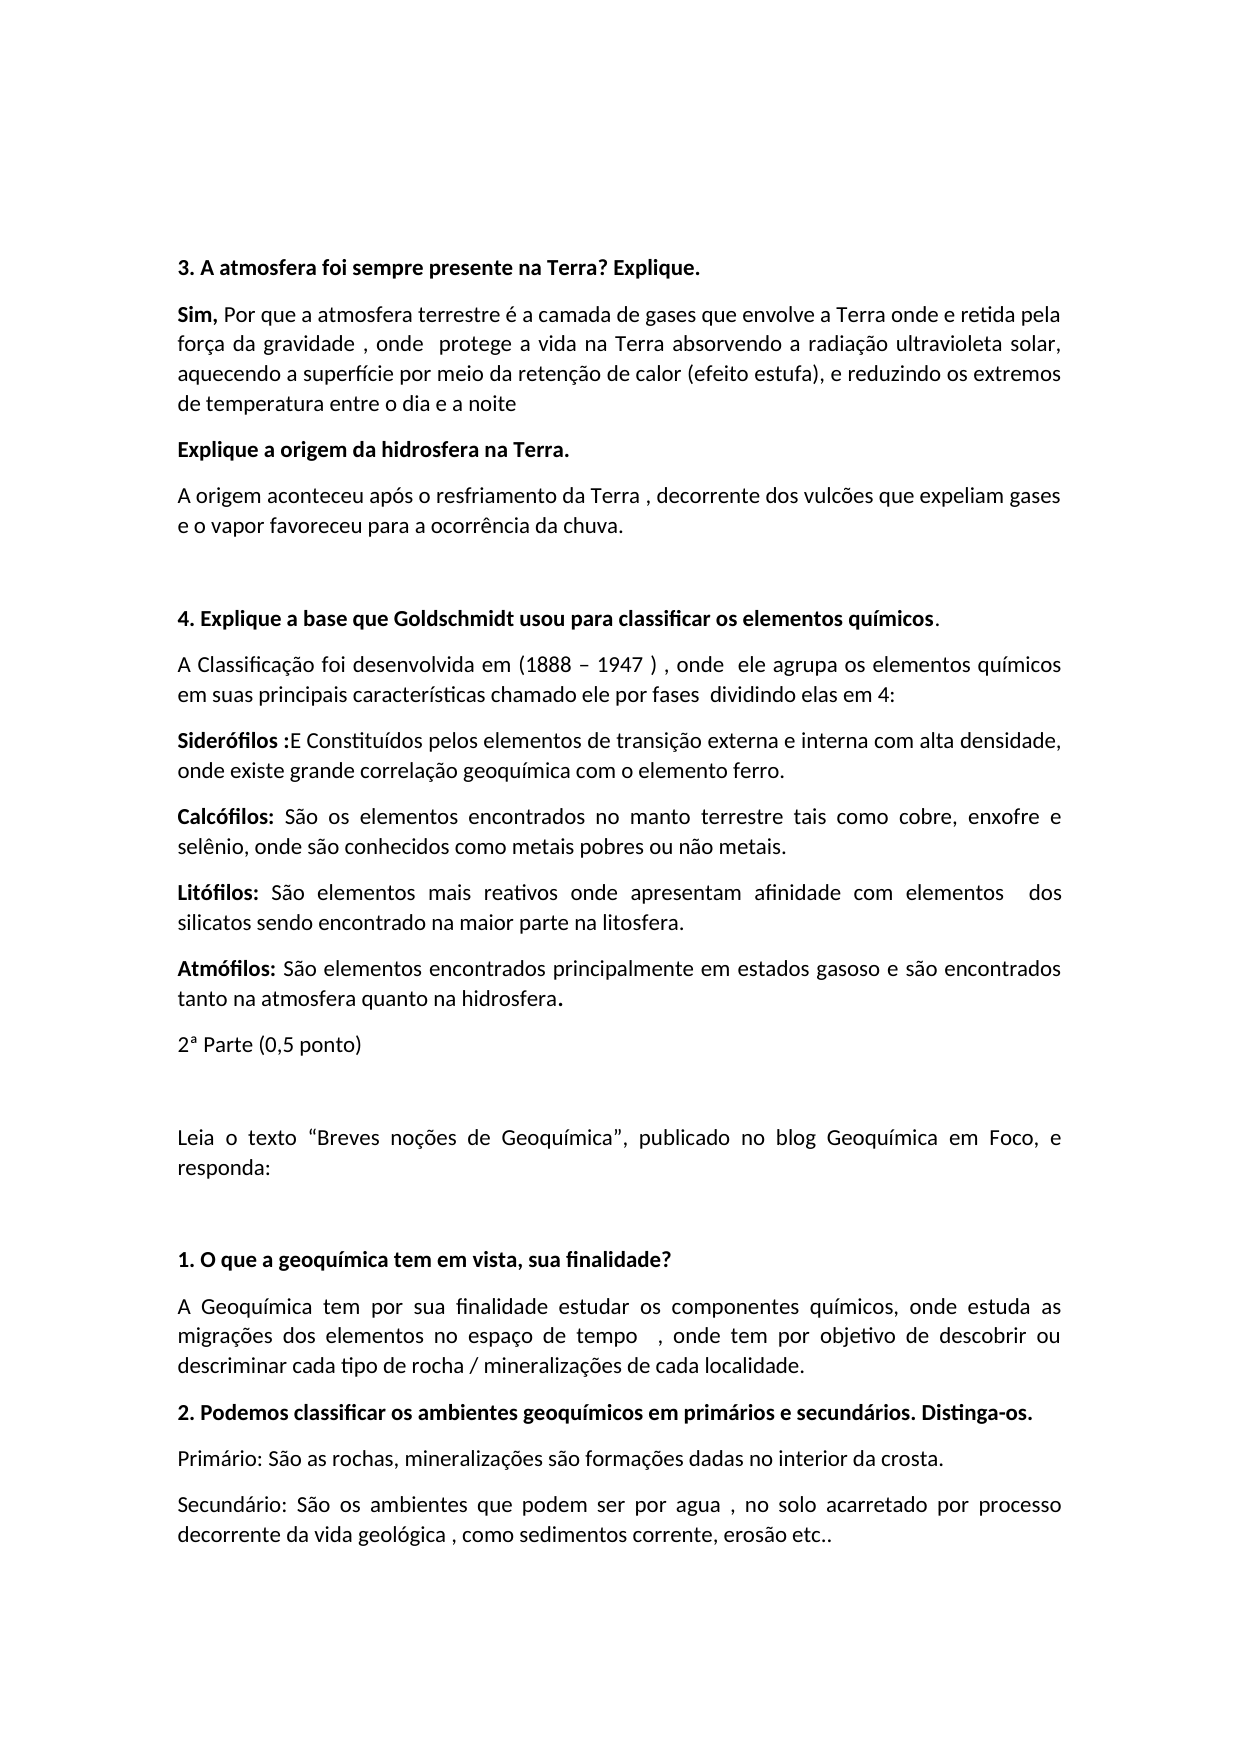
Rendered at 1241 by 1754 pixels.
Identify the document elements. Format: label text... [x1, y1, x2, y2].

text Calcófilos: São os elementos encontrados no manto terrestre tais como cobre, enxofre e selênio, onde são conhecidos como metais pobres ou não metais. [177, 802, 1063, 860]
text Primário: São as rochas, mineralizações são formações dadas no interior da crosta. [177, 1444, 1063, 1472]
text 3. A atmosfera foi sempre presente na Terra? Explique. [177, 253, 1063, 281]
text Secundário: São os ambientes que podem ser por agua , no solo acarretado por processo decorrente da vida geológica , como sedimentos corrente, erosão etc.. [177, 1490, 1063, 1548]
text Siderófilos :E Constituídos pelos elementos de transição externa e interna com alta densidade, onde existe grande correlação geoquímica com o elemento ferro. [177, 726, 1063, 784]
text 4. Explique a base que Goldschmidt usou para classificar os elementos químicos. [177, 604, 1063, 632]
text A Classificação foi desenvolvida em (1888 – 1947 ) , onde ele agrupa os elementos químicos em suas principais características chamado ele por fases dividindo elas em 4: [177, 650, 1063, 708]
text A Geoquímica tem por sua finalidade estudar os componentes químicos, onde estuda as migrações dos elementos no espaço de tempo , onde tem por objetivo de descobrir ou descriminar cada tipo de rocha / mineralizações de cada localidade. [177, 1292, 1063, 1379]
text A origem aconteceu após o resfriamento da Terra , decorrente dos vulcões que expeliam gases e o vapor favoreceu para a ocorrência da chuva. [177, 481, 1063, 539]
text Explique a origem da hidrosfera na Terra. [177, 435, 1063, 463]
text Atmófilos: São elementos encontrados principalmente em estados gasoso e são encontrados tanto na atmosfera quanto na hidrosfera. [177, 954, 1063, 1012]
text 1. O que a geoquímica tem em vista, sua finalidade? [177, 1246, 1063, 1273]
text Sim, Por que a atmosfera terrestre é a camada de gases que envolve a Terra onde e retida pela força da gravidade , onde protege a vida na Terra absorvendo a radiação ultravioleta solar, aquecendo a superfície por meio da retenção de calor (efeito estufa), e reduzindo os extremos de temperatura entre o dia e a noite [177, 300, 1063, 417]
text 2ª Parte (0,5 ponto) [177, 1030, 1063, 1058]
text Litófilos: São elementos mais reativos onde apresentam afinidade com elementos dos silicatos sendo encontrado na maior parte na litosfera. [177, 878, 1063, 936]
text Leia o texto “Breves noções de Geoquímica”, publicado no blog Geoquímica em Foco, e responda: [177, 1123, 1063, 1181]
text 2. Podemos classificar os ambientes geoquímicos em primários e secundários. Distinga-os. [177, 1398, 1063, 1426]
